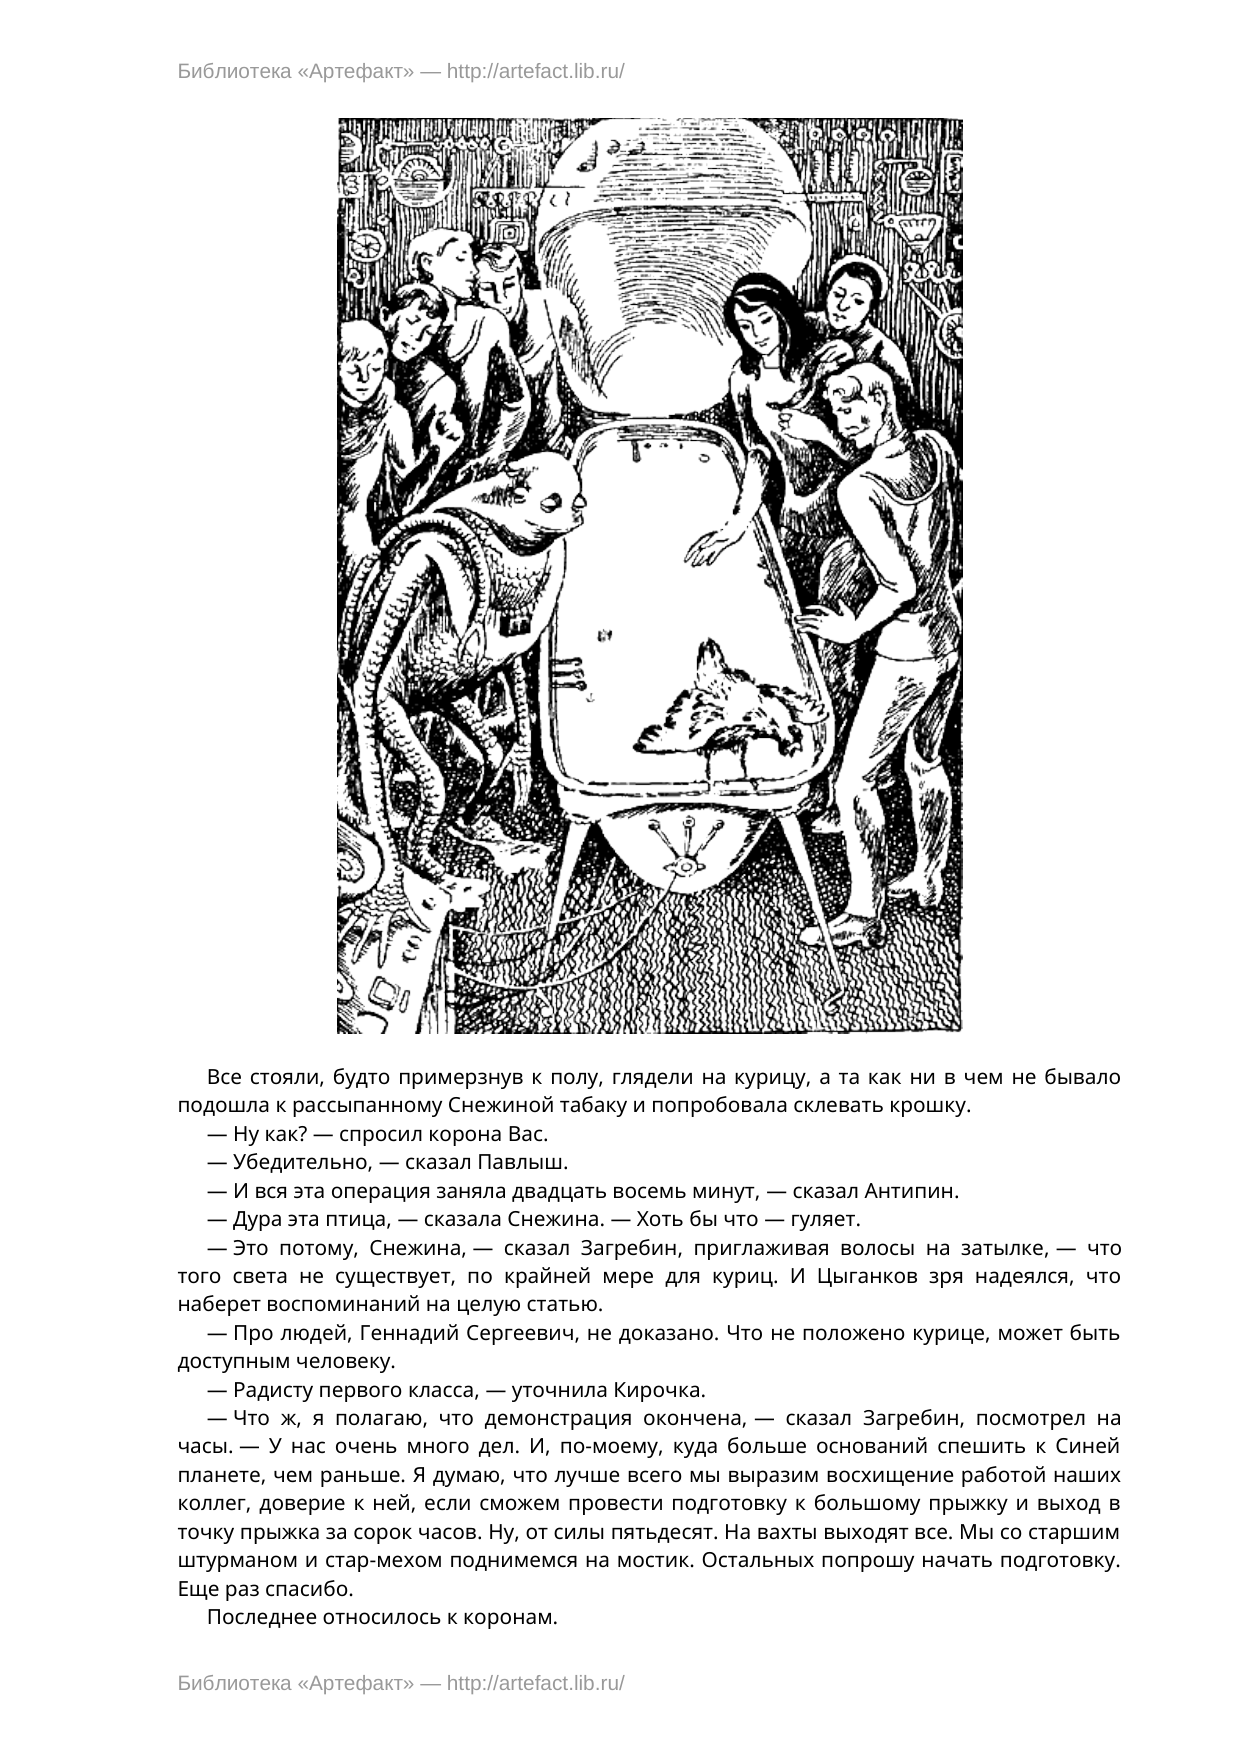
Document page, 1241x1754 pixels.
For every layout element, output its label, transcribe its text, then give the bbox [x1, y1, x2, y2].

text Последнее относилось к коронам. [177, 1602, 1122, 1631]
text — Убедительно, — сказал Павлыш. [177, 1147, 1122, 1176]
text — Про людей, Геннадий Сергеевич, не доказано. Что не положено курице, может быть доступным человеку. [177, 1318, 1122, 1375]
text Все стояли, будто примерзнув к полу, глядели на курицу, а та как ни в чем не бывало подошла к рассыпанному Снежиной табаку и попробовала склевать крошку. [177, 1062, 1122, 1119]
text — Что ж, я полагаю, что демонстрация окончена, — сказал Загребин, посмотрел на часы. — У нас очень много дел. И, по-моему, куда больше оснований спешить к Синей планете, чем раньше. Я думаю, что лучше всего мы выразим восхищение работой наших коллег, доверие к ней, если сможем провести подготовку к большому прыжку и выход в точку прыжка за сорок часов. Ну, от силы пятьдесят. На вахты выходят все. Мы со старшим штурманом и стар-мехом поднимемся на мостик. Остальных попрошу начать подготовку. Еще раз спасибо. [177, 1403, 1122, 1602]
text — И вся эта операция заняла двадцать восемь минут, — сказал Антипин. [177, 1176, 1122, 1204]
text — Ну как? — спросил корона Вас. [177, 1119, 1122, 1147]
text — Дура эта птица, — сказала Снежина. — Хоть бы что — гуляет. [177, 1204, 1122, 1233]
picture [337, 118, 963, 1034]
text — Радисту первого класса, — уточнила Кирочка. [177, 1375, 1122, 1403]
text — Это потому, Снежина, — сказал Загребин, приглаживая волосы на затылке, — что того света не существует, по крайней мере для куриц. И Цыганков зря надеялся, что наберет воспоминаний на целую статью. [177, 1233, 1122, 1318]
